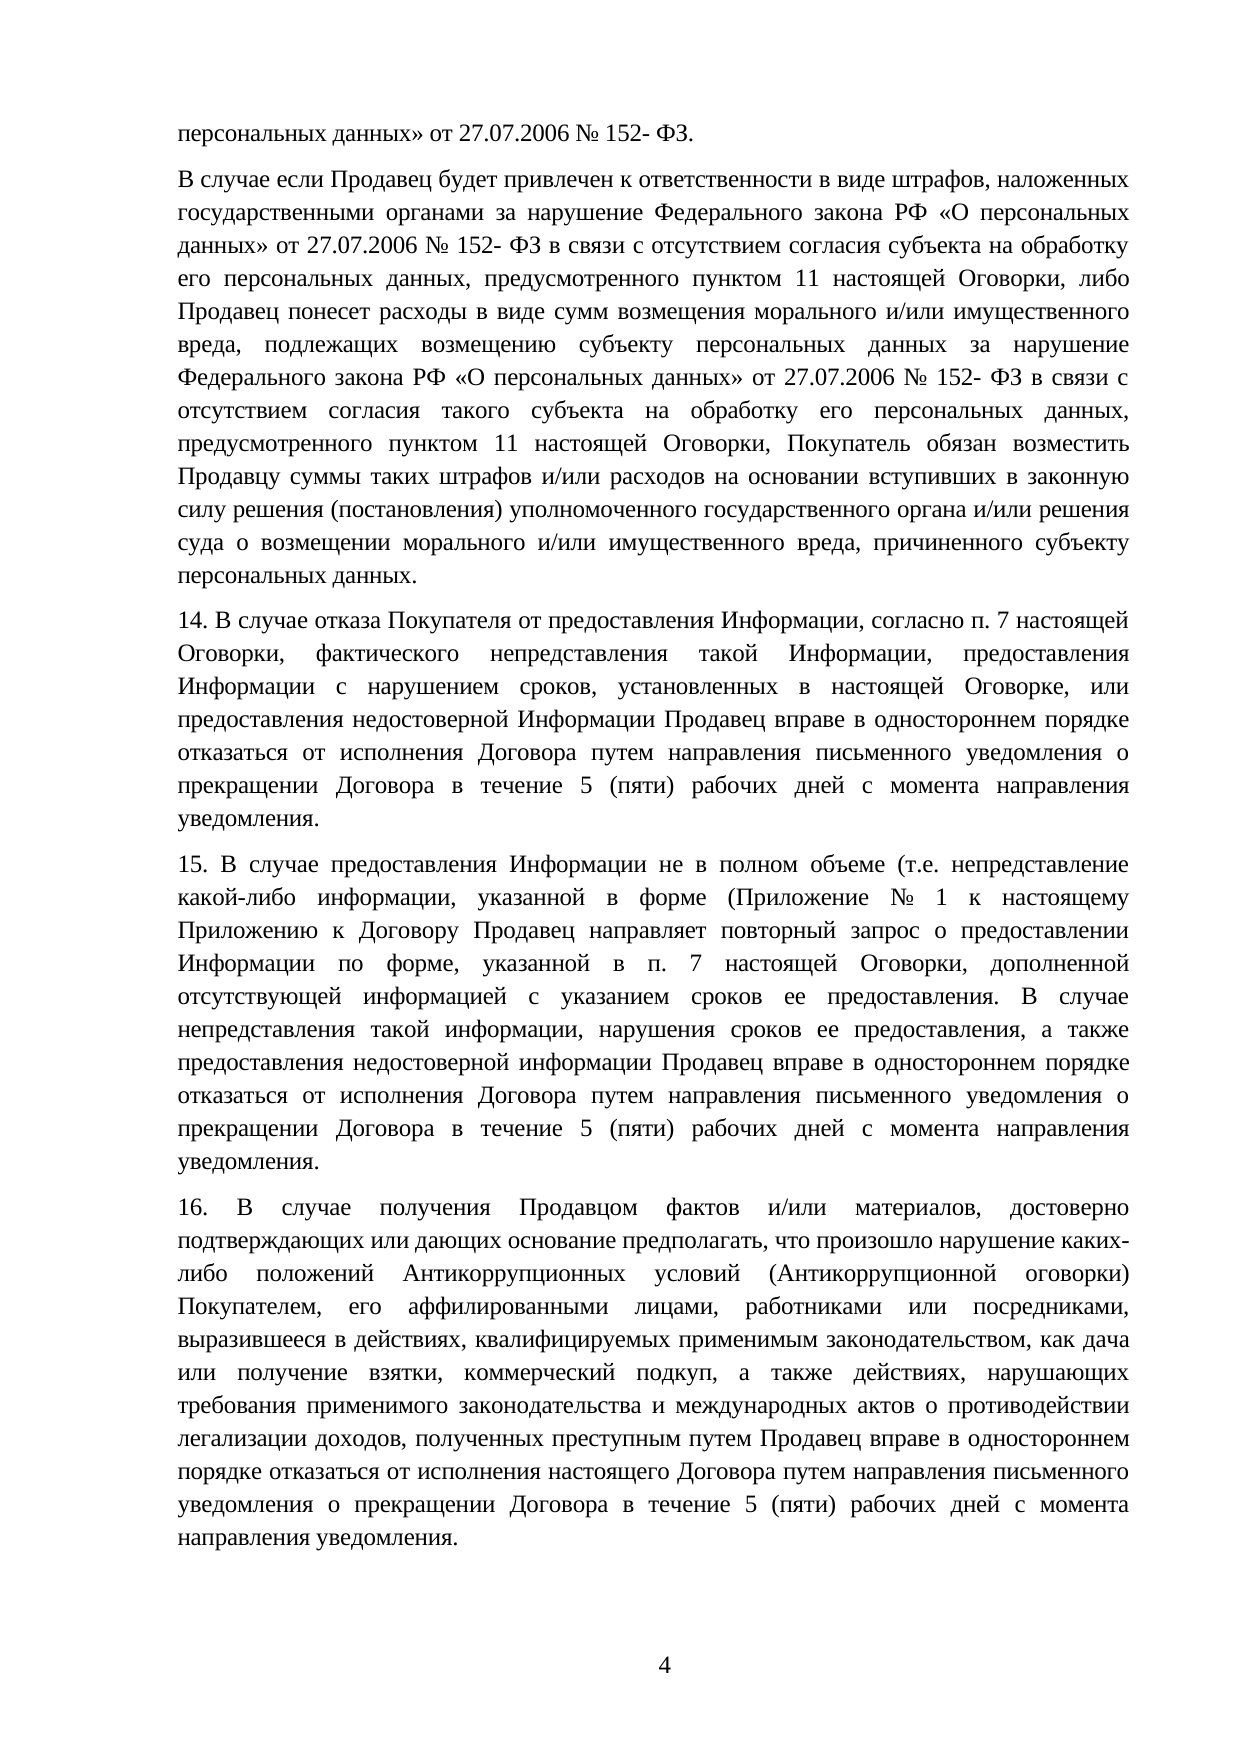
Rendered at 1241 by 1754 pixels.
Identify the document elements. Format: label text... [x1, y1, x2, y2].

text В случае если Продавец будет привлечен к ответственности в виде штрафов, наложенных государственными органами за нарушение Федерального закона РФ «О персональных данных» от 27.07.2006 № 152- ФЗ в связи с отсутствием согласия субъекта на обработку его персональных данных, предусмотренного пунктом 11 настоящей Оговорки, либо Продавец понесет расходы в виде сумм возмещения морального и/или имущественного вреда, подлежащих возмещению субъекту персональных данных за нарушение Федерального закона РФ «О персональных данных» от 27.07.2006 № 152- ФЗ в связи с отсутствием согласия такого субъекта на обработку его персональных данных, предусмотренного пунктом 11 настоящей Оговорки, Покупатель обязан возместить Продавцу суммы таких штрафов и/или расходов на основании вступивших в законную силу решения (постановления) уполномоченного государственного органа и/или решения суда о возмещении морального и/или имущественного вреда, причиненного субъекту персональных данных. [177, 164, 1130, 589]
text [177, 118, 1130, 147]
text 15. В случае предоставления Информации не в полном объеме (т.е. непредставление какой-либо информации, указанной в форме (Приложение № 1 к настоящему Приложению к Договору Продавец направляет повторный запрос о предоставлении Информации по форме, указанной в п. 7 настоящей Оговорки, дополненной отсутствующей информацией с указанием сроков ее предоставления. В случае непредставления такой информации, нарушения сроков ее предоставления, а также предоставления недостоверной информации Продавец вправе в одностороннем порядке отказаться от исполнения Договора путем направления письменного уведомления о прекращении Договора в течение 5 (пяти) рабочих дней с момента направления уведомления. [177, 849, 1130, 1175]
text 14. В случае отказа Покупателя от предоставления Информации, согласно п. 7 настоящей Оговорки, фактического непредставления такой Информации, предоставления Информации с нарушением сроков, установленных в настоящей Оговорке, или предоставления недостоверной Информации Продавец вправе в одностороннем порядке отказаться от исполнения Договора путем направления письменного уведомления о прекращении Договора в течение 5 (пяти) рабочих дней с момента направления уведомления. [177, 605, 1130, 832]
text 16. В случае получения Продавцом фактов и/или материалов, достоверно подтверждающих или дающих основание предполагать, что произошло нарушение каких-либо положений Антикоррупционных условий (Антикоррупционной оговорки) Покупателем, его аффилированными лицами, работниками или посредниками, выразившееся в действиях, квалифицируемых применимым законодательством, как дача или получение взятки, коммерческий подкуп, а также действиях, нарушающих требования применимого законодательства и международных актов о противодействии легализации доходов, полученных преступным путем Продавец вправе в одностороннем порядке отказаться от исполнения настоящего Договора путем направления письменного уведомления о прекращении Договора в течение 5 (пяти) рабочих дней с момента направления уведомления. [177, 1192, 1130, 1551]
